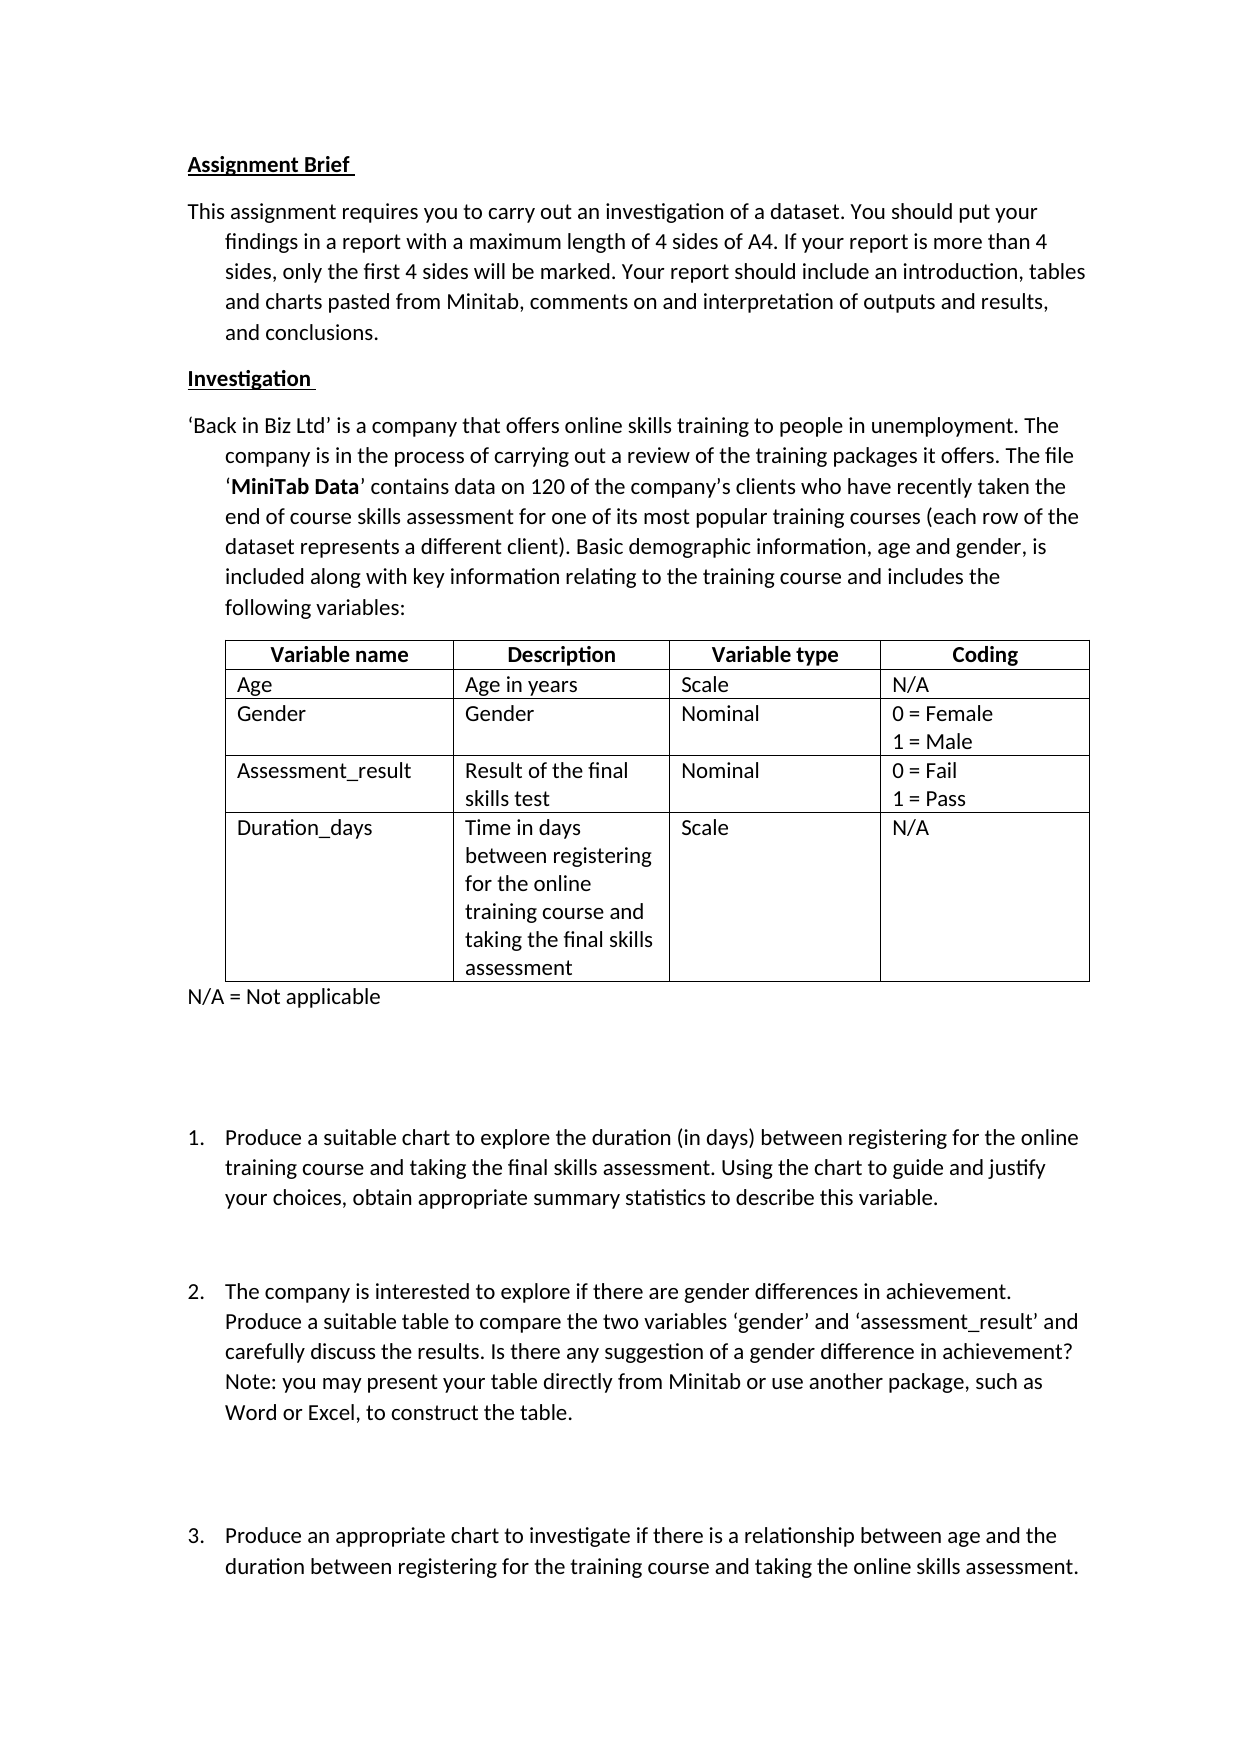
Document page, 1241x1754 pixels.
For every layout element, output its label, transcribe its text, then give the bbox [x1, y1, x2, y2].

table_cell Scale [670, 670, 880, 698]
table_cell N/A [881, 670, 1089, 698]
table_cell Age in years [454, 670, 669, 698]
text Assignment Brief [187, 150, 1090, 178]
table_cell 0 = Fail 1 = Pass [881, 756, 1089, 812]
list The company is interested to explore if there are gender differences in achievement. Produce a suitable table to compare the two variables ‘gender’ and ‘assessment_result’ and carefully discuss the results. Is there any suggestion of a gender difference in achievement? Note: you may present your table directly from Minitab or use another package, such as Word or Excel, to construct the table. [187, 1277, 1090, 1426]
table_cell Gender [226, 699, 453, 755]
table_cell Nominal [670, 699, 880, 755]
text N/A = Not applicable [187, 982, 1090, 1010]
text ‘Back in Biz Ltd’ is a company that offers online skills training to people in unemployment. The company is in the process of carrying out a review of the training packages it offers. The file ‘MiniTab Data’ contains data on 120 of the company’s clients who have recently taken the end of course skills assessment for one of its most popular training courses (each row of the dataset represents a different client). Basic demographic information, age and gender, is included along with key information relating to the training course and includes the following variables: [187, 411, 1090, 621]
table_cell Gender [454, 699, 669, 755]
text This assignment requires you to carry out an investigation of a dataset. You should put your findings in a report with a maximum length of 4 sides of A4. If your report is more than 4 sides, only the first 4 sides will be marked. Your report should include an introduction, tables and charts pasted from Minitab, comments on and interpretation of outputs and results, and conclusions. [187, 197, 1090, 346]
text Investigation [187, 364, 1090, 393]
table_cell Nominal [670, 756, 880, 812]
list Produce a suitable chart to explore the duration (in days) between registering for the online training course and taking the final skills assessment. Using the chart to guide and justify your choices, obtain appropriate summary statistics to describe this variable. [187, 1123, 1090, 1211]
table_cell N/A [881, 813, 1089, 981]
table_header Coding [881, 641, 1089, 669]
table_cell Result of the final skills test [454, 756, 669, 812]
table_header Description [454, 641, 669, 669]
table_cell Time in days between registering for the online training course and taking the final skills assessment [454, 813, 669, 981]
table_cell Age [226, 670, 453, 698]
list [187, 1522, 1090, 1580]
table_header Variable type [670, 641, 880, 669]
table_cell Duration_days [226, 813, 453, 981]
table_cell 0 = Female 1 = Male [881, 699, 1089, 755]
table_header Variable name [226, 641, 453, 669]
table_cell Assessment_result [226, 756, 453, 812]
table_cell Scale [670, 813, 880, 981]
